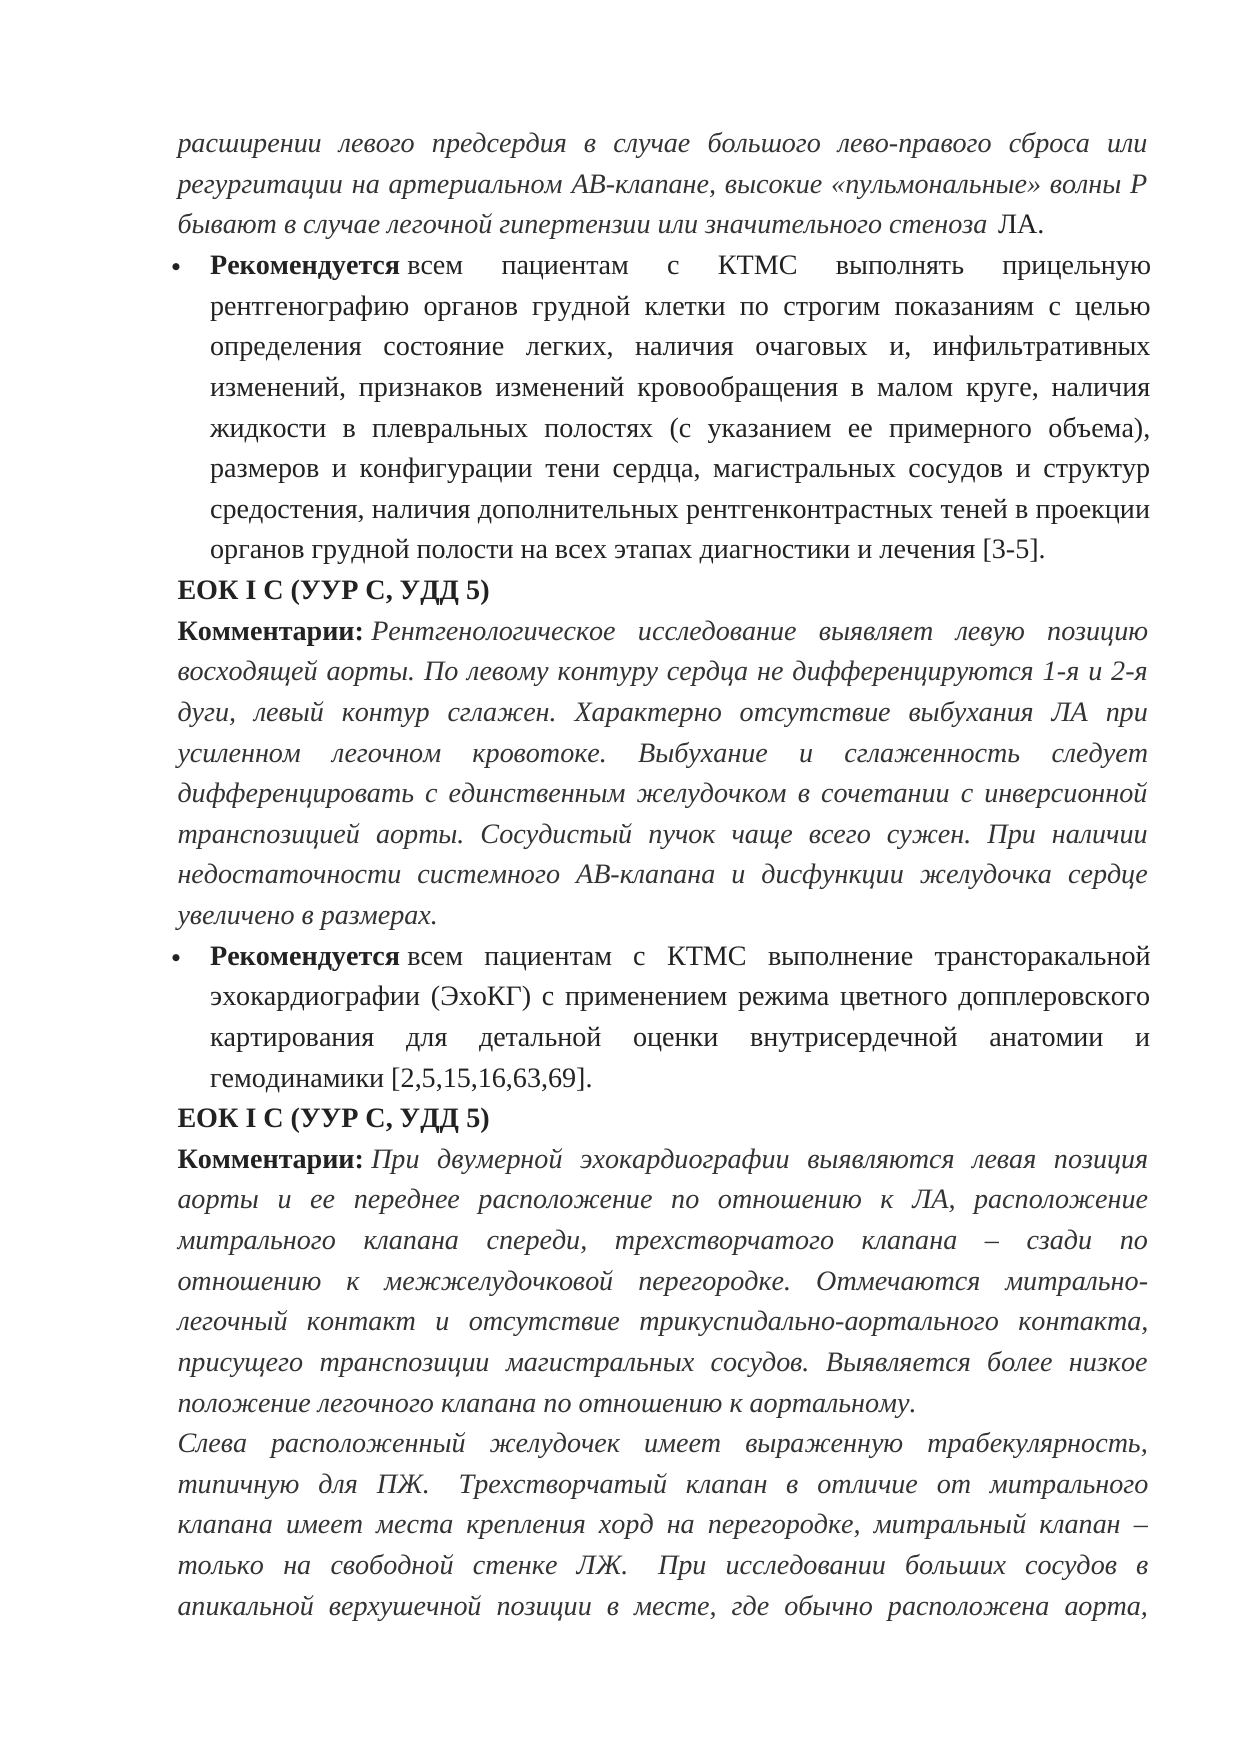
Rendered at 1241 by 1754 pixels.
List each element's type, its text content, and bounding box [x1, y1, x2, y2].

text Комментарии: Рентгенологическое исследование выявляет левую позицию восходящей аорты. По левому контуру сердца не дифференцируются 1-я и 2-я дуги, левый контур сглажен. Характерно отсутствие выбухания ЛА при усиленном легочном кровотоке. Выбухание и сглаженность следует дифференцировать с единственным желудочком в сочетании с инверсионной транспозицией аорты. Сосудистый пучок чаще всего сужен. При наличии недостаточности системного АВ-клапана и дисфункции желудочка сердце увеличено в размерах. [177, 606, 1152, 931]
list Рекомендуется всем пациентам с КТМС выполнение трансторакальной эхокардиографии (ЭхоКГ) с применением режима цветного допплеровского картирования для детальной оценки внутрисердечной анатомии и гемодинамики [2,5,15,16,63,69]. [172, 931, 1152, 1093]
text Комментарии: При двумерной эхокардиографии выявляются левая позиция аорты и ее переднее расположение по отношению к ЛА, расположение митрального клапана спереди, трехстворчатого клапана – сзади по отношению к межжелудочковой перегородке. Отмечаются митрально-легочный контакт и отсутствие трикуспидально-аортального контакта, присущего транспозиции магистральных сосудов. Выявляется более низкое положение легочного клапана по отношению к аортальному. [177, 1134, 1152, 1418]
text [177, 1418, 1152, 1621]
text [177, 118, 1152, 240]
text ЕОК I C (УУР С, УДД 5) [177, 1093, 1152, 1134]
list Рекомендуется всем пациентам с КТМС выполнять прицельную рентгенографию органов грудной клетки по строгим показаниям с целью определения состояние легких, наличия очаговых и, инфильтративных изменений, признаков изменений кровообращения в малом круге, наличия жидкости в плевральных полостях (с указанием ее примерного объема), размеров и конфигурации тени сердца, магистральных сосудов и структур средостения, наличия дополнительных рентгенконтрастных теней в проекции органов грудной полости на всех этапах диагностики и лечения [3-5]. [172, 240, 1152, 565]
text ЕОК I C (УУР С, УДД 5) [177, 565, 1152, 606]
